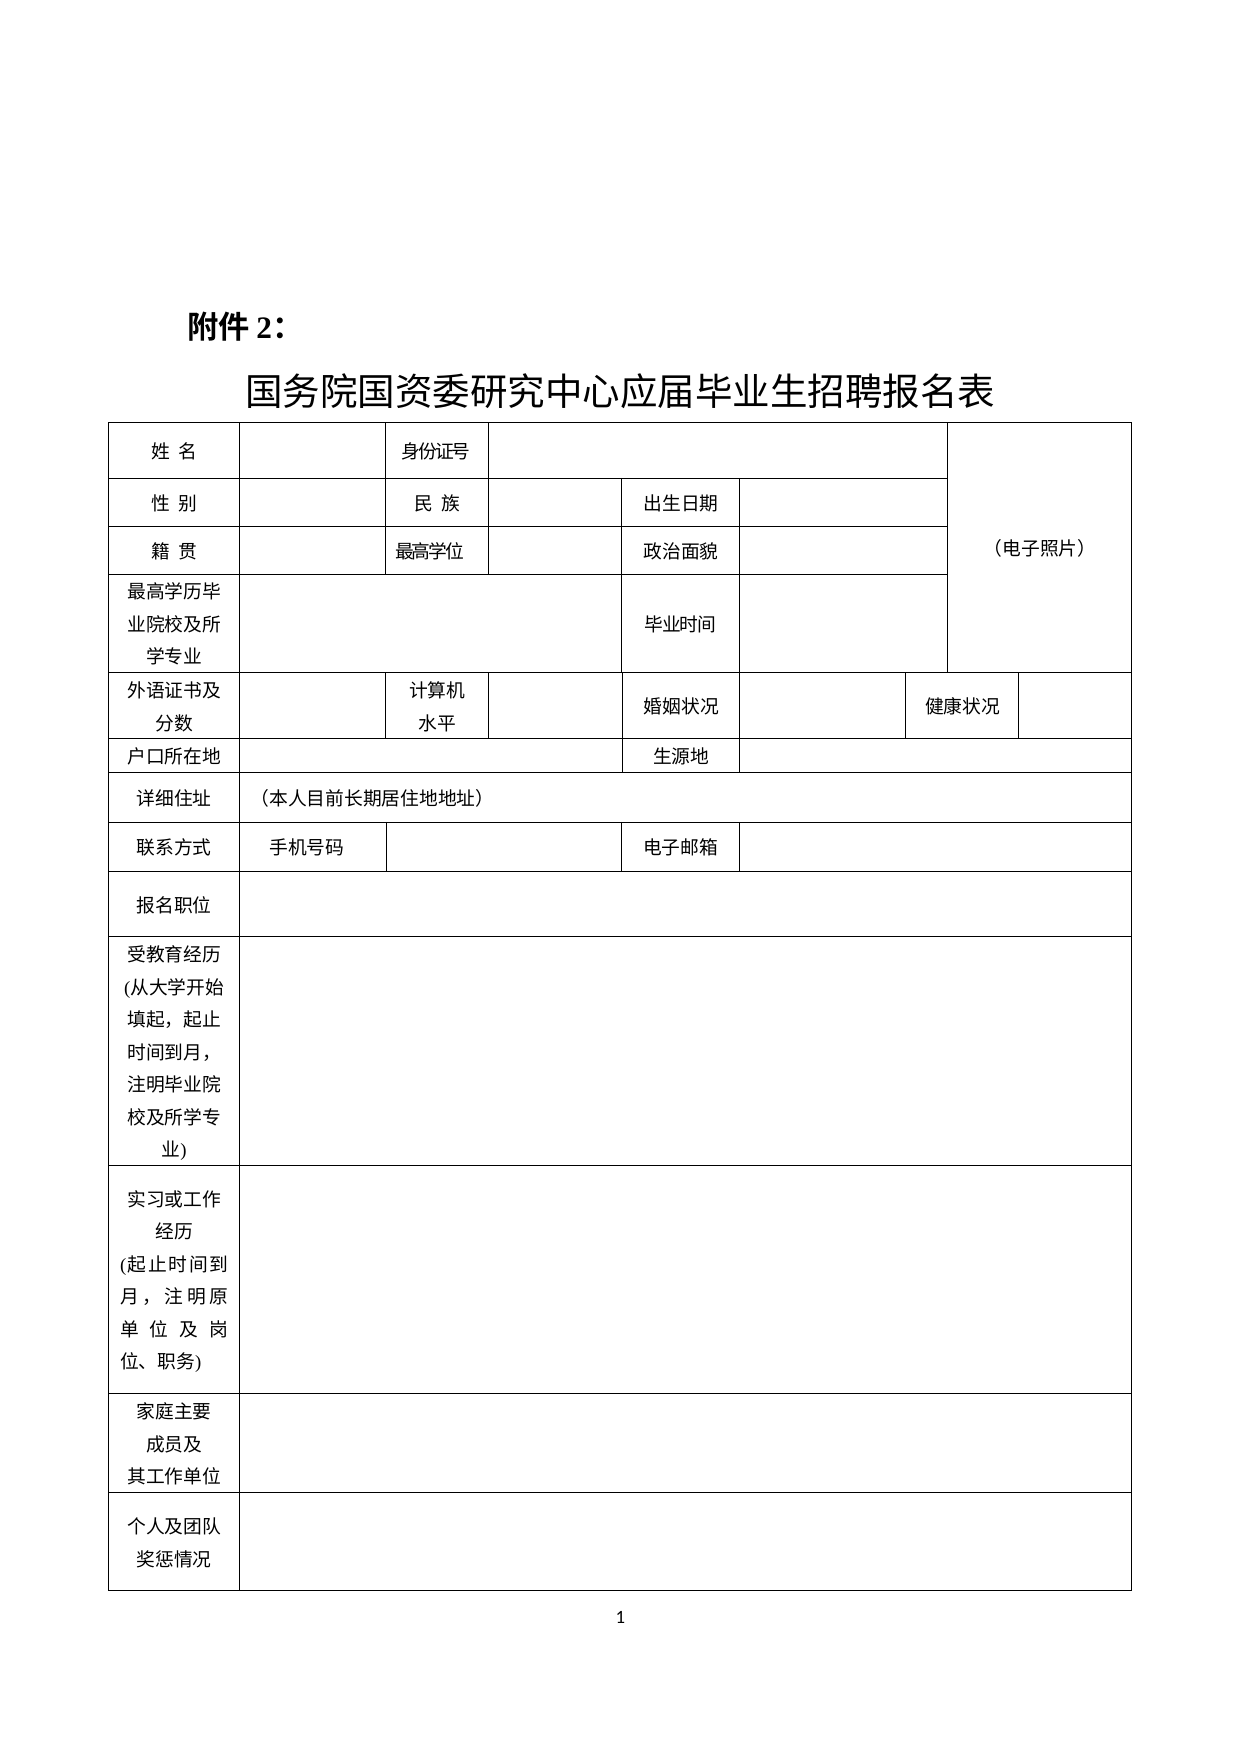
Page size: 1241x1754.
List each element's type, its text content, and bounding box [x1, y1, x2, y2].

table_header （电子照片） [948, 423, 1131, 672]
table_cell 电子邮箱 [622, 823, 739, 871]
table_cell 详细住址 [109, 773, 239, 822]
table_cell 联系方式 [109, 823, 239, 871]
table_header [240, 423, 385, 478]
table_cell 实习或工作经历 (起止时间到月，注明原单位及岗位、职务) [109, 1166, 239, 1393]
table_cell 民 族 [386, 479, 488, 526]
table_cell [240, 1394, 1131, 1492]
table_cell 手机号码 [240, 823, 386, 871]
table_cell 外语证书及分数 [109, 673, 239, 738]
table_cell [489, 527, 621, 573]
table_cell [740, 673, 905, 738]
table_cell [740, 527, 947, 573]
table_cell 最高学历毕业院校及所学专业 [109, 575, 239, 672]
table_cell [740, 823, 1131, 871]
table_cell [240, 527, 385, 573]
table_cell 生源地 [623, 739, 739, 772]
table_cell [240, 872, 1131, 936]
table_header 身份证号 [386, 423, 488, 478]
table_cell 受教育经历(从大学开始填起，起止时间到月，注明毕业院校及所学专业) [109, 937, 239, 1165]
table_cell 个人及团队奖惩情况 [109, 1493, 239, 1590]
table_cell [489, 673, 622, 738]
table_header [489, 423, 947, 478]
table_cell 毕业时间 [622, 575, 739, 672]
table_cell [240, 937, 1131, 1165]
text 国务院国资委研究中心应届毕业生招聘报名表 [187, 357, 1053, 422]
table_cell 最高学位 [386, 527, 488, 573]
table_cell [1019, 673, 1131, 738]
table_cell [240, 575, 621, 672]
table_cell [240, 1493, 1131, 1590]
table_cell [240, 673, 385, 738]
table_cell 报名职位 [109, 872, 239, 936]
table_cell [489, 479, 621, 526]
table_cell 家庭主要 成员及 其工作单位 [109, 1394, 239, 1492]
table_cell （本人目前长期居住地地址） [240, 773, 1131, 822]
table_cell 政治面貌 [622, 527, 739, 573]
table_cell [740, 575, 947, 672]
table_cell 健康状况 [906, 673, 1018, 738]
table_cell 出生日期 [622, 479, 739, 526]
table_cell [387, 823, 621, 871]
table_cell 户口所在地 [109, 739, 239, 772]
table_cell [740, 739, 1131, 772]
table_cell 婚姻状况 [623, 673, 739, 738]
text 附件2： [187, 292, 1053, 357]
table_cell 籍 贯 [109, 527, 239, 573]
table_cell 计算机 水平 [386, 673, 488, 738]
table_cell [240, 739, 622, 772]
table_header 姓 名 [109, 423, 239, 478]
table_cell [240, 479, 385, 526]
table_cell [740, 479, 947, 526]
table_cell [240, 1166, 1131, 1393]
table_cell 性 别 [109, 479, 239, 526]
